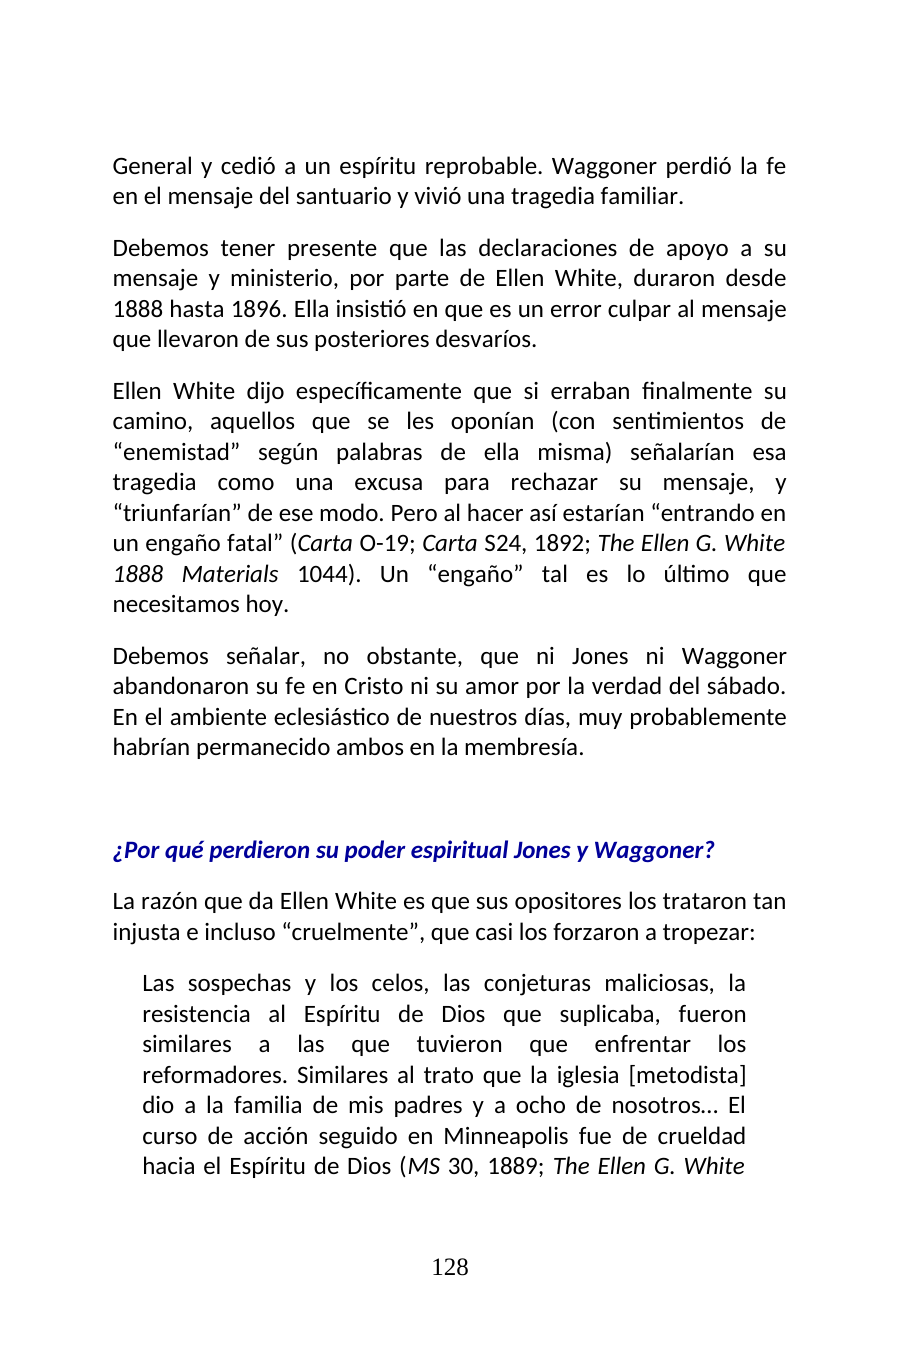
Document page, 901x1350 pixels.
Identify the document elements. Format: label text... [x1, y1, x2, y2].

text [112, 150, 788, 211]
text Debemos tener presente que las declaraciones de apoyo a su mensaje y ministerio, por parte de Ellen White, duraron desde 1888 hasta 1896. Ella insistió en que es un error culpar al mensaje que llevaron de sus posteriores desvaríos. [112, 232, 788, 354]
text Ellen White dijo específicamente que si erraban finalmente su camino, aquellos que se les oponían (con sentimientos de “enemistad” según palabras de ella misma) señalarían esa tragedia como una excusa para rechazar su mensaje, y “triunfarían” de ese modo. Pero al hacer así estarían “entrando en un engaño fatal” (Carta O-19; Carta S24, 1892; The Ellen G. White 1888 Materials 1044). Un “engaño” tal es lo último que necesitamos hoy. [112, 375, 788, 619]
text ¿Por qué perdieron su poder espiritual Jones y Waggoner? [112, 834, 788, 864]
text Debemos señalar, no obstante, que ni Jones ni Waggoner abandonaron su fe en Cristo ni su amor por la verdad del sábado. En el ambiente eclesiástico de nuestros días, muy probablemente habrían permanecido ambos en la membresía. [112, 640, 788, 762]
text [142, 967, 747, 1181]
text La razón que da Ellen White es que sus opositores los trataron tan injusta e incluso “cruelmente”, que casi los forzaron a tropezar: [112, 885, 788, 946]
